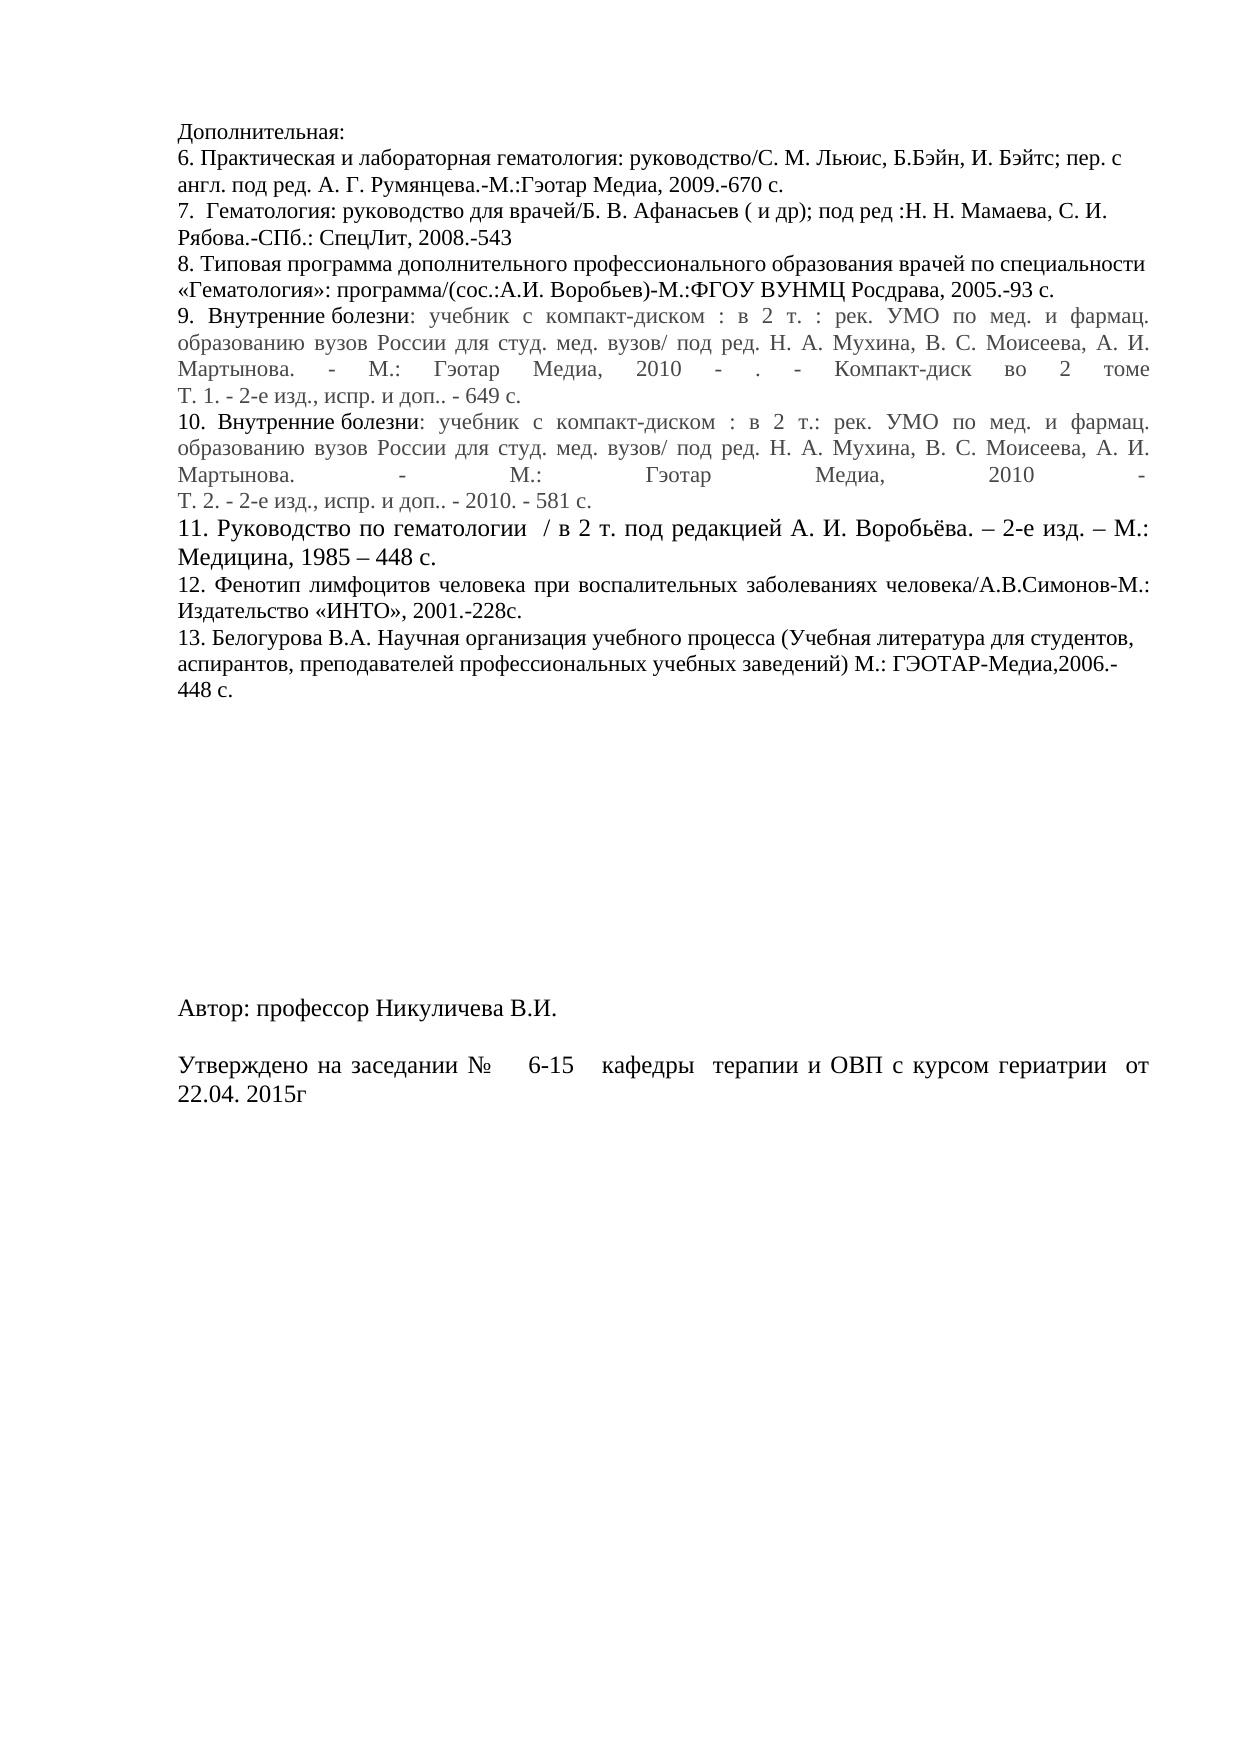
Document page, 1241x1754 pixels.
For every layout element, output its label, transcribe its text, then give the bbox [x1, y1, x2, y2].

text Утверждено на заседании № 6-15 кафедры терапии и ОВП с курсом гериатрии от 22.04. 2015г [177, 1050, 1152, 1108]
text 6. Практическая и лабораторная гематология: руководство/С. М. Льюис, Б.Бэйн, И. Бэйтс; пер. с англ. под ред. А. Г. Румянцева.-М.:Гэотар Медиа, 2009.-670 с. [177, 144, 1152, 197]
text 9. Внутренние болезни: учебник с компакт-диском : в 2 т. : рек. УМО по мед. и фармац. образованию вузов России для студ. мед. вузов/ под ред. Н. А. Мухина, В. С. Моисеева, А. И. Мартынова. - М.: Гэотар Медиа, 2010 - . - Компакт-диск во 2 томе Т. 1. - 2-е изд., испр. и доп.. - 649 с. [177, 303, 1152, 408]
text 7. Гематология: руководство для врачей/Б. В. Афанасьев ( и др); под ред :Н. Н. Мамаева, С. И. Рябова.-СПб.: СпецЛит, 2008.-543 [177, 197, 1152, 250]
text Автор: профессор Никуличева В.И. [177, 993, 1152, 1021]
text 10. Внутренние болезни: учебник с компакт-диском : в 2 т.: рек. УМО по мед. и фармац. образованию вузов России для студ. мед. вузов/ под ред. Н. А. Мухина, В. С. Моисеева, А. И. Мартынова. - М.: Гэотар Медиа, 2010 - Т. 2. - 2-е изд., испр. и доп.. - 2010. - 581 с. [177, 408, 1152, 513]
text 11. Руководство по гематологии / в 2 т. под редакцией А. И. Воробьёва. – 2-е изд. – М.: Медицина, 1985 – 448 с. [177, 513, 1152, 571]
text Дополнительная: [177, 118, 1152, 144]
text 12. Фенотип лимфоцитов человека при воспалительных заболеваниях человека/А.В.Симонов-М.: Издательство «ИНТО», 2001.-228с. [177, 571, 1152, 624]
text 13. Белогурова В.А. Научная организация учебного процесса (Учебная литература для студентов, аспирантов, преподавателей профессиональных учебных заведений) М.: ГЭОТАР-Медиа,2006.-448 с. [177, 624, 1152, 703]
